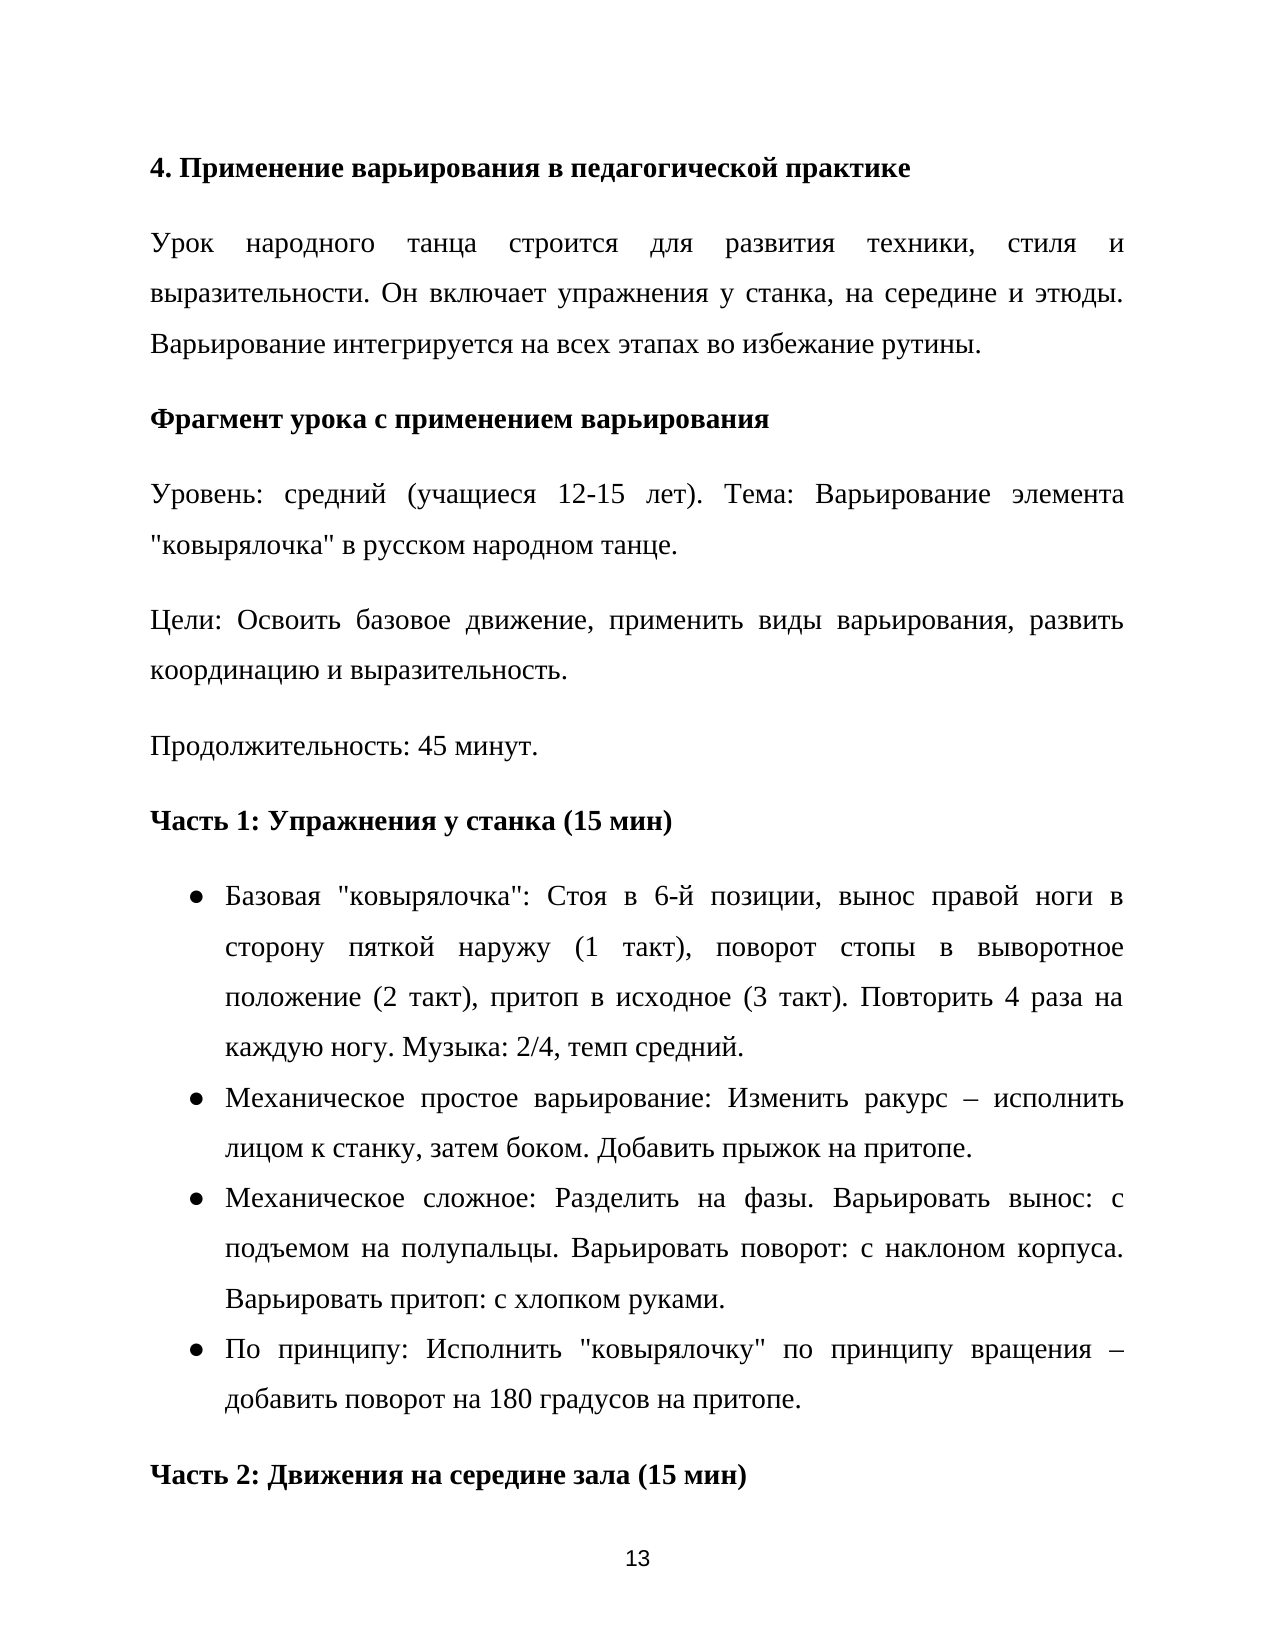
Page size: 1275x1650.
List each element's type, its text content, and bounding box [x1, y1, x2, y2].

text Фрагмент урока с применением варьирования [150, 401, 1125, 435]
subtitle 4. Применение варьирования в педагогической практике [150, 150, 1125, 183]
list Механическое сложное: Разделить на фазы. Варьировать вынос: с подъемом на полупальцы. Варьировать поворот: с наклоном корпуса. Варьировать притоп: с хлопком руками. [187, 1180, 1125, 1314]
text Уровень: средний (учащиеся 12-15 лет). Тема: Варьирование элемента "ковырялочка" в русском народном танце. [150, 477, 1125, 560]
text Часть 2: Движения на середине зала (15 мин) [150, 1457, 1125, 1490]
list Базовая "ковырялочка": Стоя в 6-й позиции, вынос правой ноги в сторону пяткой наружу (1 такт), поворот стопы в выворотное положение (2 такт), притоп в исходное (3 такт). Повторить 4 раза на каждую ногу. Музыка: 2/4, темп средний. [187, 878, 1125, 1063]
list По принципу: Исполнить "ковырялочку" по принципу вращения – добавить поворот на 180 градусов на притопе. [187, 1331, 1125, 1415]
text Продолжительность: 45 минут. [150, 728, 1125, 761]
text Цели: Освоить базовое движение, применить виды варьирования, развить координацию и выразительность. [150, 602, 1125, 686]
list Механическое простое варьирование: Изменить ракурс – исполнить лицом к станку, затем боком. Добавить прыжок на притопе. [187, 1080, 1125, 1163]
text Урок народного танца строится для развития техники, стиля и выразительности. Он включает упражнения у станка, на середине и этюды. Варьирование интегрируется на всех этапах во избежание рутины. [150, 225, 1125, 359]
text Часть 1: Упражнения у станка (15 мин) [150, 803, 1125, 837]
